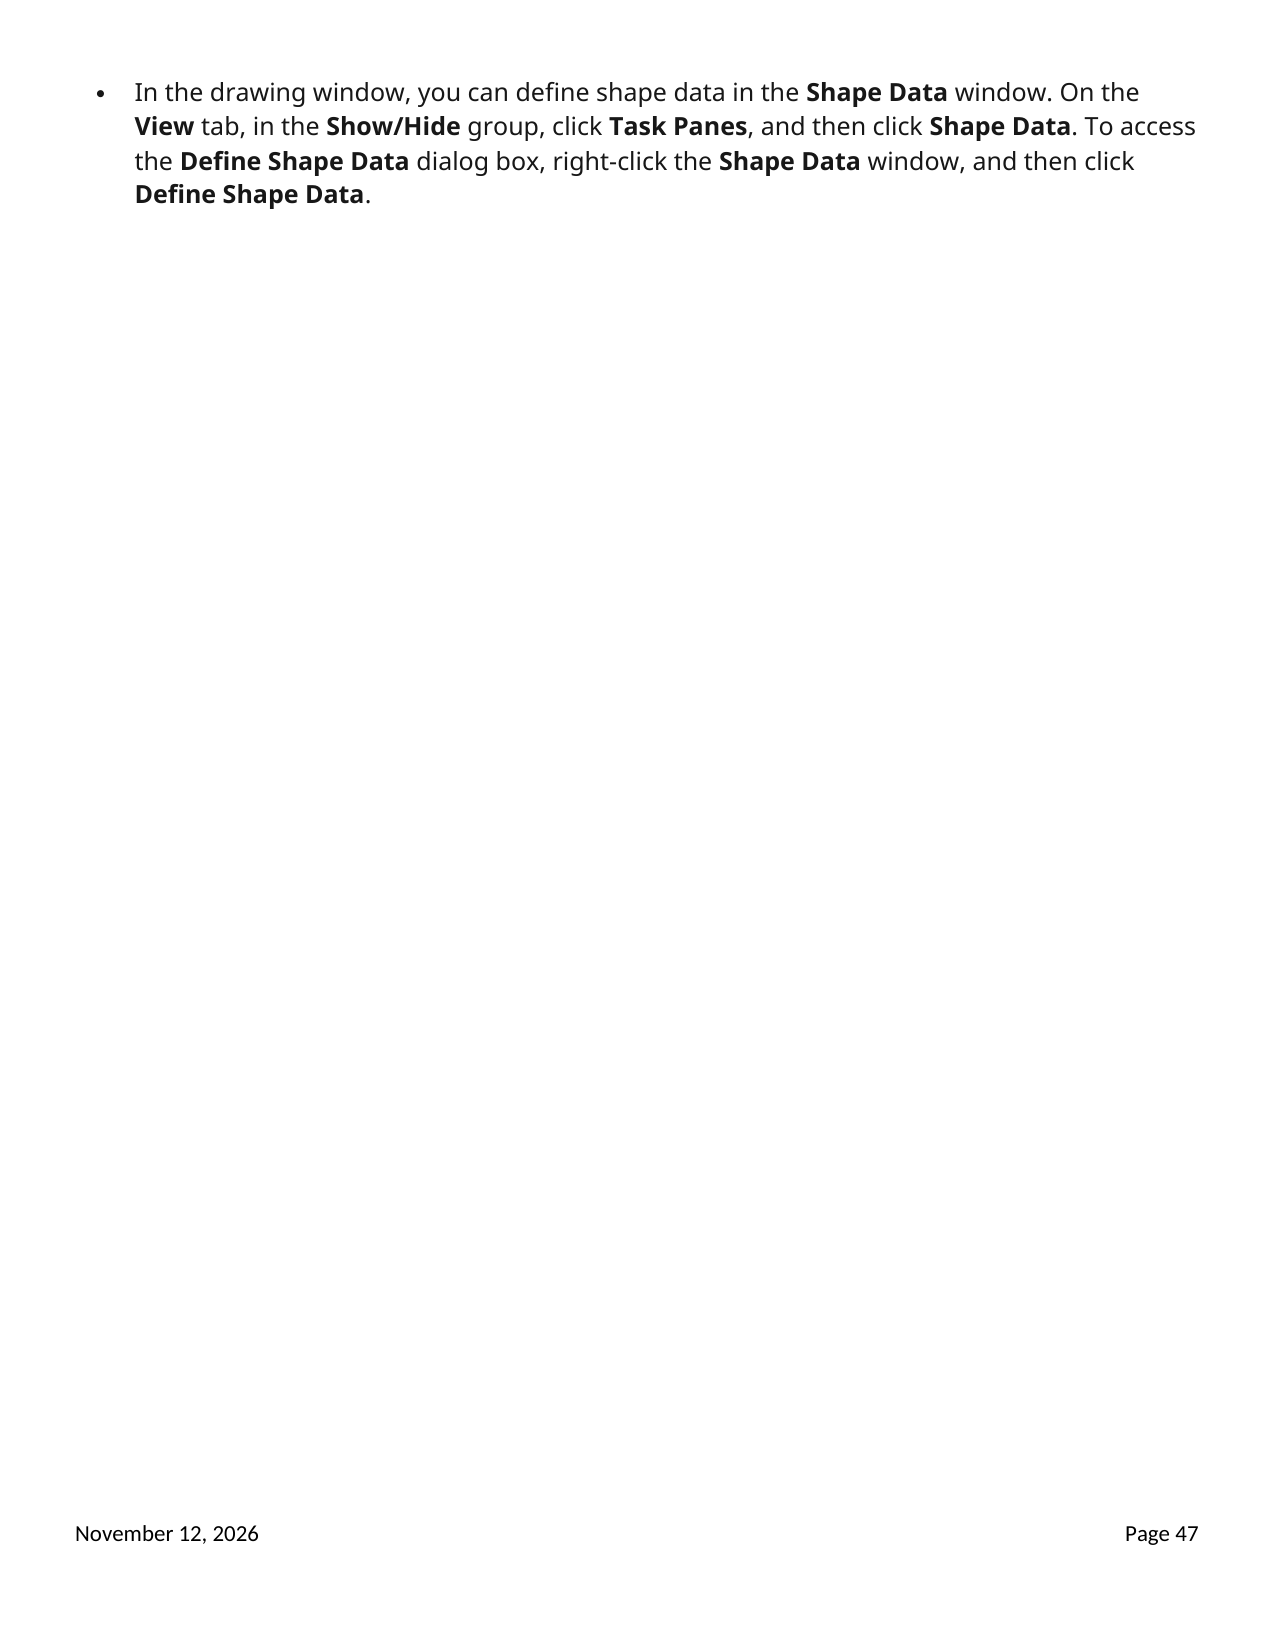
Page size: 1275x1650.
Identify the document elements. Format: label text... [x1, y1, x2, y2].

list In the drawing window, you can define shape data in the Shape Data window. On the View tab, in the Show/Hide group, click Task Panes, and then click Shape Data. To access the Define Shape Data dialog box, right-click the Shape Data window, and then click Define Shape Data. [97, 75, 1200, 211]
